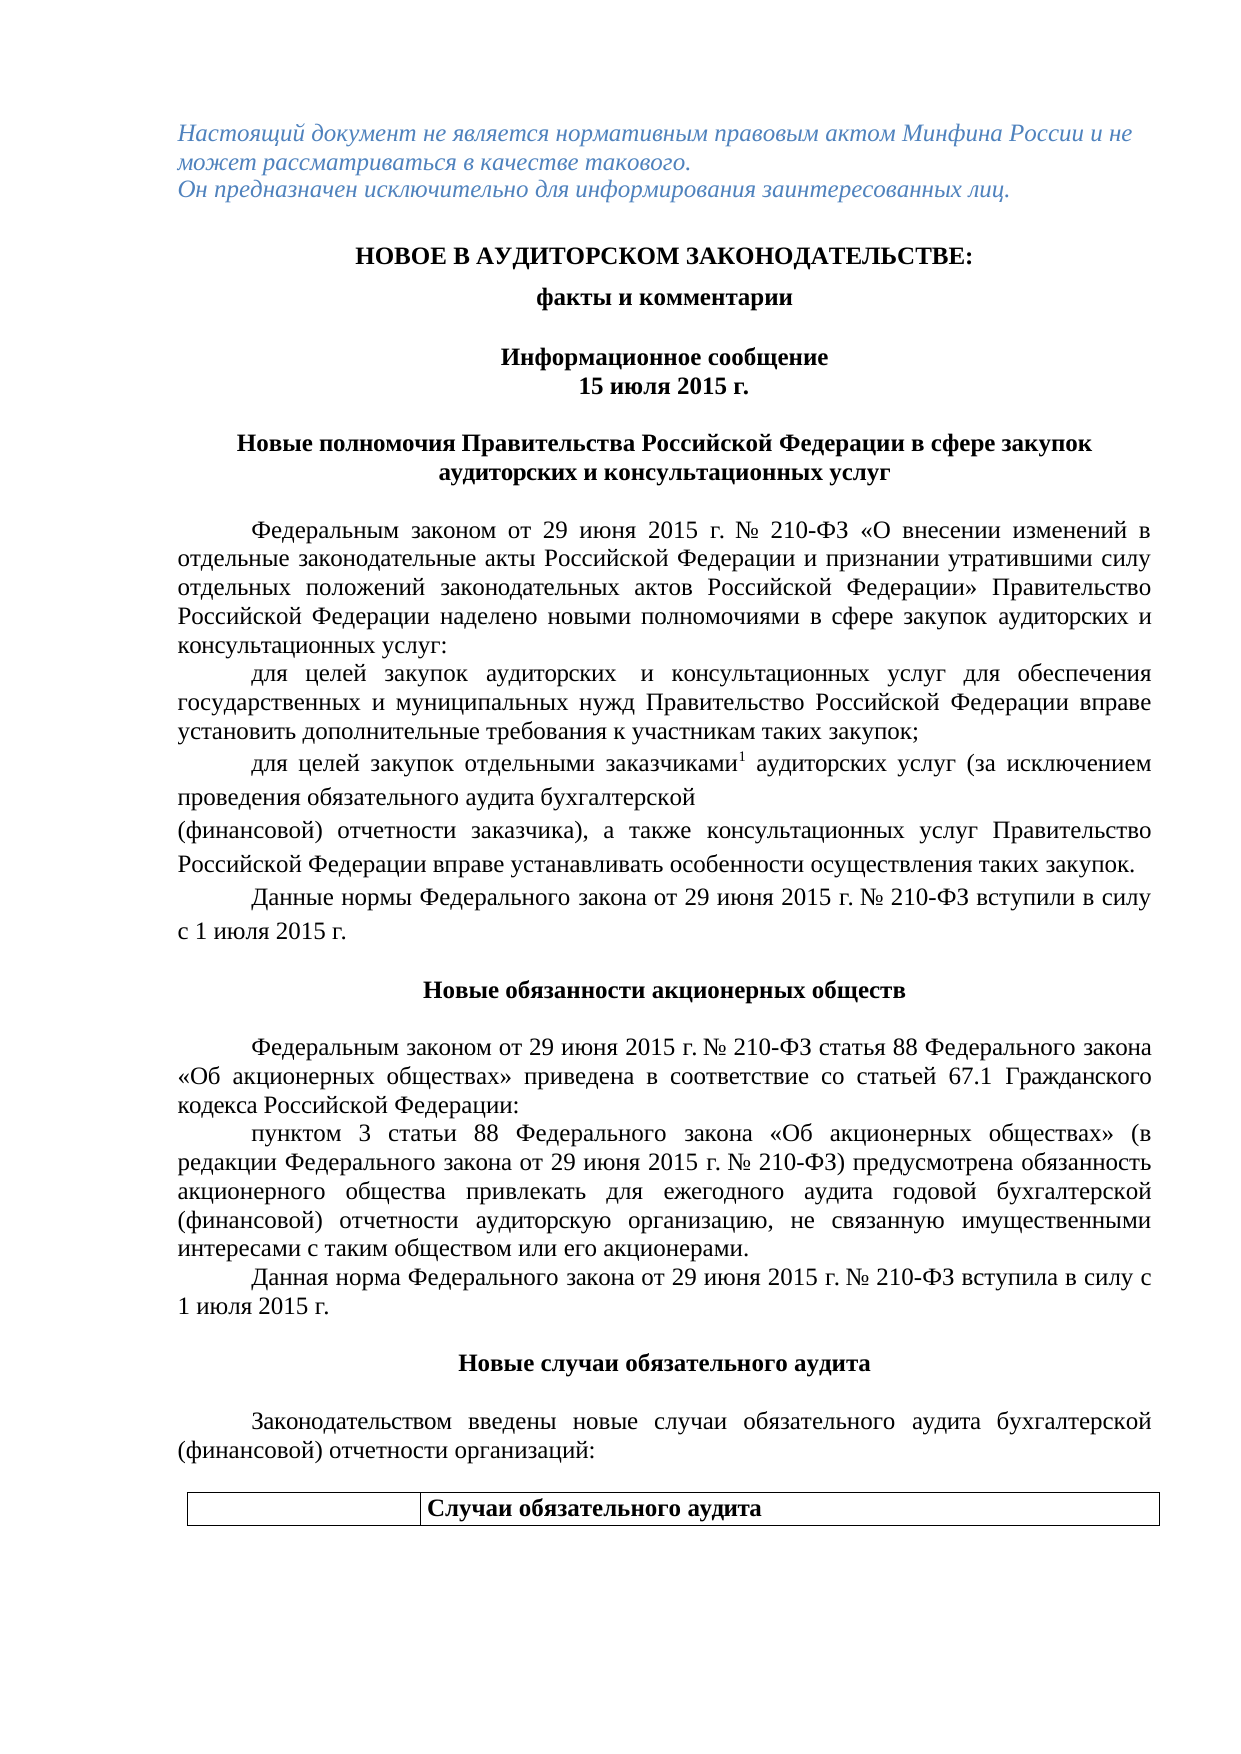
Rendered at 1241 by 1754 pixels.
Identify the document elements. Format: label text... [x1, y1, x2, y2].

table_header Случаи обязательного аудита [421, 1493, 1159, 1524]
text Информационное сообщение [177, 342, 1152, 371]
text Федеральным законом от 29 июня 2015 г. № 210-ФЗ «О внесении изменений в отдельные законодательные акты Российской Федерации и признании утратившими силу отдельных положений законодательных актов Российской Федерации» Правительство Российской Федерации наделено новыми полномочиями в сфере закупок аудиторских и консультационных услуг: [177, 515, 1152, 658]
text Законодательством введены новые случаи обязательного аудита бухгалтерской (финансовой) отчетности организаций: [177, 1406, 1152, 1463]
subtitle 15 июля 2015 г. [177, 371, 1152, 400]
table_header [188, 1493, 420, 1524]
text НОВОЕ В АУДИТОРСКОМ ЗАКОНОДАТЕЛЬСТВЕ: [177, 232, 1152, 273]
text Новые полномочия Правительства Российской Федерации в сфере закупок аудиторских и консультационных услуг [177, 428, 1152, 486]
text Настоящий документ не является нормативным правовым актом Минфина России и не может рассматриваться в качестве такового. [177, 118, 1152, 176]
text Федеральным законом от 29 июня 2015 г. № 210-ФЗ статья 88 Федерального закона «Об акционерных обществах» приведена в соответствие со статьей 67.1 Гражданского кодекса Российской Федерации: [177, 1032, 1152, 1118]
text Новые обязанности акционерных обществ [177, 975, 1152, 1003]
text Новые случаи обязательного аудита [177, 1348, 1152, 1377]
text Он предназначен исключительно для информирования заинтересованных лиц. [177, 176, 1152, 203]
text для целей закупок аудиторских и консультационных услуг для обеспечения государственных и муниципальных нужд Правительство Российской Федерации вправе установить дополнительные требования к участникам таких закупок; [177, 658, 1152, 745]
text пунктом 3 статьи 88 Федерального закона «Об акционерных обществах» (в редакции Федерального закона от 29 июня 2015 г. № 210-ФЗ) предусмотрена обязанность акционерного общества привлекать для ежегодного аудита годовой бухгалтерской (финансовой) отчетности аудиторскую организацию, не связанную имущественными интересами с таким обществом или его акционерами. [177, 1118, 1152, 1262]
text факты и комментарии [177, 273, 1152, 313]
text Данная норма Федерального закона от 29 июня 2015 г. № 210-ФЗ вступила в силу с 1 июля 2015 г. [177, 1262, 1152, 1320]
text Данные нормы Федерального закона от 29 июня 2015 г. № 210-ФЗ вступили в силу с 1 июля 2015 г. [177, 879, 1152, 946]
text (финансовой) отчетности заказчика), а также консультационных услуг Правительство Российской Федерации вправе устанавливать особенности осуществления таких закупок. [177, 812, 1152, 879]
text для целей закупок отдельными заказчиками1 аудиторских услуг (за исключением проведения обязательного аудита бухгалтерской [177, 745, 1152, 812]
